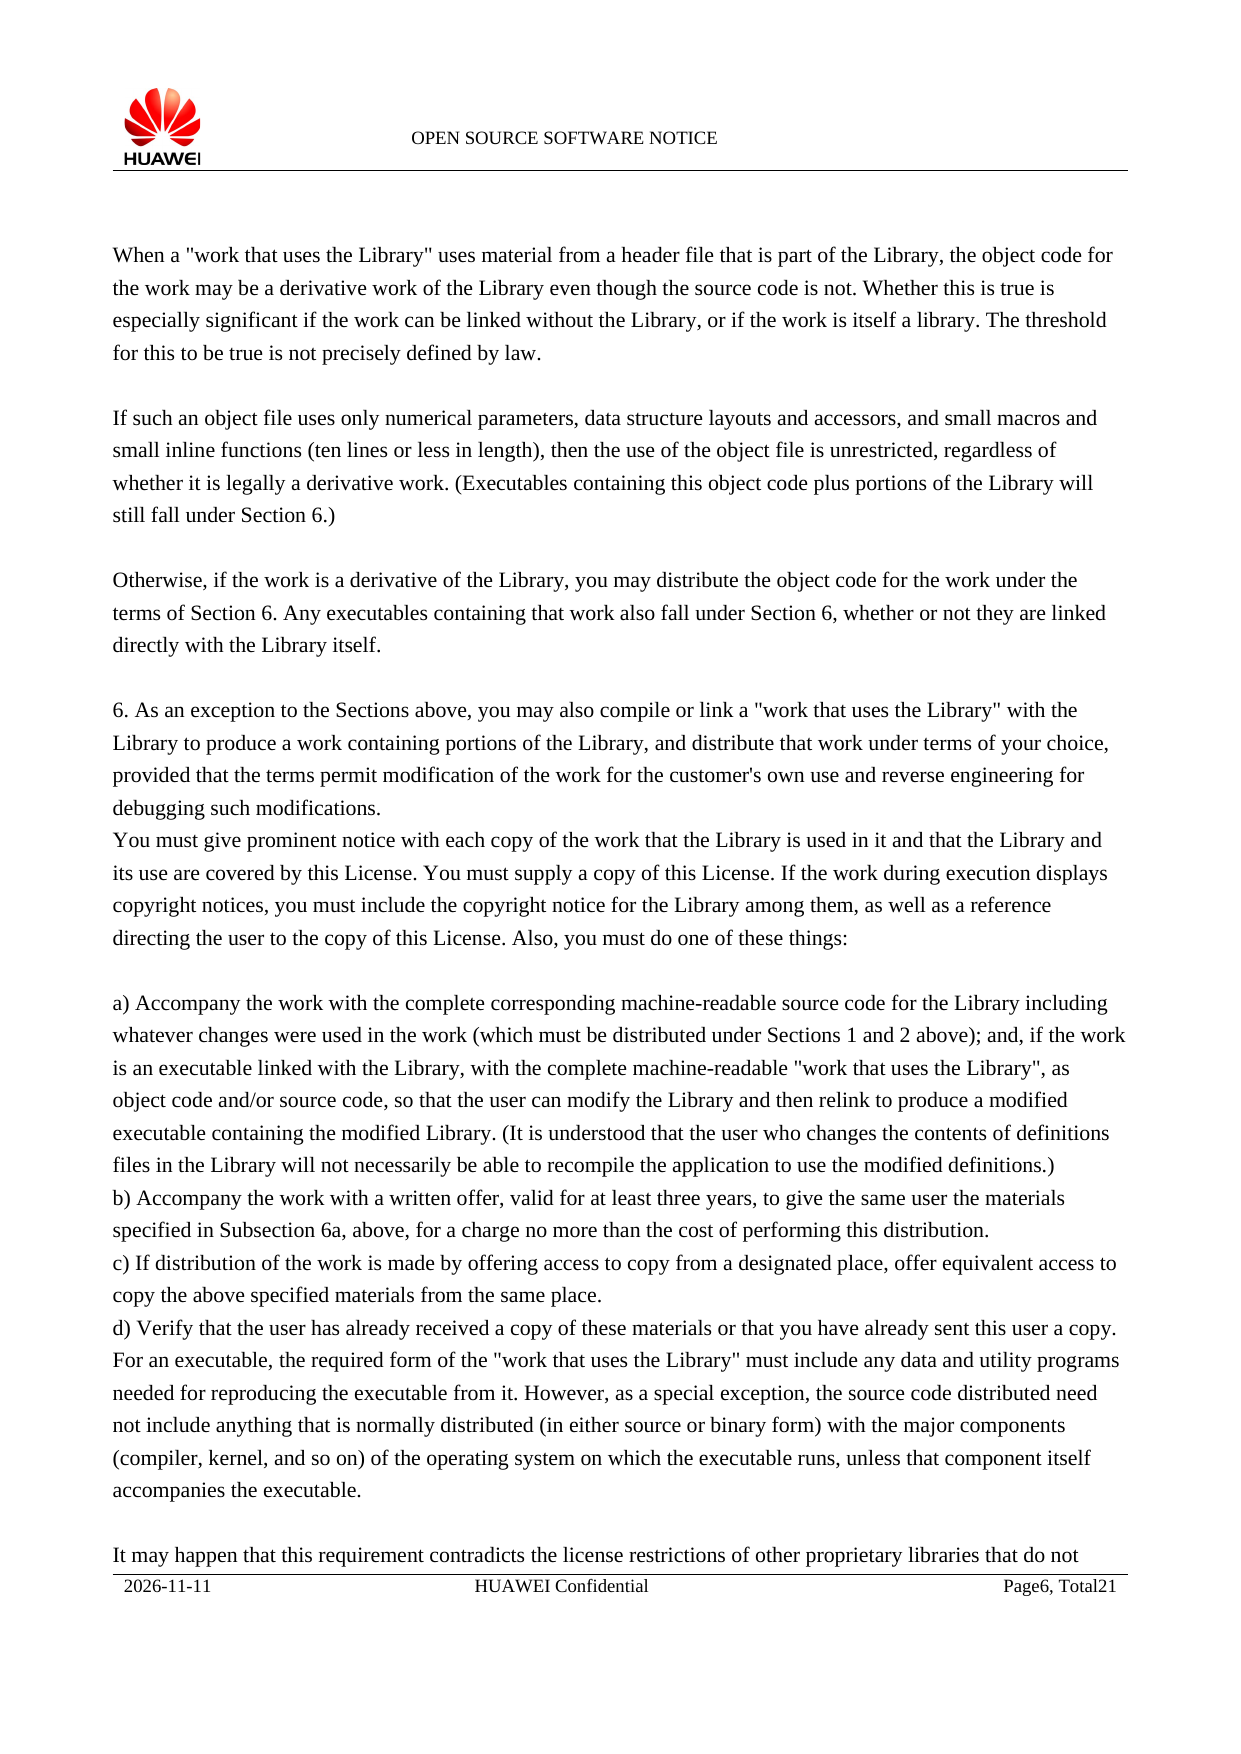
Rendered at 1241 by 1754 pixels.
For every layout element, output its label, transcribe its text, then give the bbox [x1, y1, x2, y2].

text You must give prominent notice with each copy of the work that the Library is used in it and that the Library and its use are covered by this License. You must supply a copy of this License. If the work during execution displays copyright notices, you must include the copyright notice for the Library among them, as well as a reference directing the user to the copy of this License. Also, you must do one of these things: [112, 824, 1128, 954]
text c) If distribution of the work is made by offering access to copy from a designated place, offer equivalent access to copy the above specified materials from the same place. [112, 1246, 1128, 1311]
picture [124, 88, 201, 165]
text 6. As an exception to the Sections above, you may also compile or link a "work that uses the Library" with the Library to produce a work containing portions of the Library, and distribute that work under terms of your choice, provided that the terms permit modification of the work for the customer's own use and reverse engineering for debugging such modifications. [112, 694, 1128, 824]
text b) Accompany the work with a written offer, valid for at least three years, to give the same user the materials specified in Subsection 6a, above, for a charge no more than the cost of performing this distribution. [112, 1181, 1128, 1246]
text d) Verify that the user has already received a copy of these materials or that you have already sent this user a copy. [112, 1311, 1128, 1344]
text a) Accompany the work with the complete corresponding machine-readable source code for the Library including whatever changes were used in the work (which must be distributed under Sections 1 and 2 above); and, if the work is an executable linked with the Library, with the complete machine-readable "work that uses the Library", as object code and/or source code, so that the user can modify the Library and then relink to produce a modified executable containing the modified Library. (It is understood that the user who changes the contents of definitions files in the Library will not necessarily be able to recompile the application to use the modified definitions.) [112, 986, 1128, 1181]
text If such an object file uses only numerical parameters, data structure layouts and accessors, and small macros and small inline functions (ten lines or less in length), then the use of the object file is unrestricted, regardless of whether it is legally a derivative work. (Executables containing this object code plus portions of the Library will still fall under Section 6.) [112, 401, 1128, 531]
text For an executable, the required form of the "work that uses the Library" must include any data and utility programs needed for reproducing the executable from it. However, as a special exception, the source code distributed need not include anything that is normally distributed (in either source or binary form) with the major components (compiler, kernel, and so on) of the operating system on which the executable runs, unless that component itself accompanies the executable. [112, 1344, 1128, 1506]
text When a "work that uses the Library" uses material from a header file that is part of the Library, the object code for the work may be a derivative work of the Library even though the source code is not. Whether this is true is especially significant if the work can be linked without the Library, or if the work is itself a library. The threshold for this to be true is not precisely defined by law. [112, 239, 1128, 369]
text Otherwise, if the work is a derivative of the Library, you may distribute the object code for the work under the terms of Section 6. Any executables containing that work also fall under Section 6, whether or not they are linked directly with the Library itself. [112, 564, 1128, 661]
